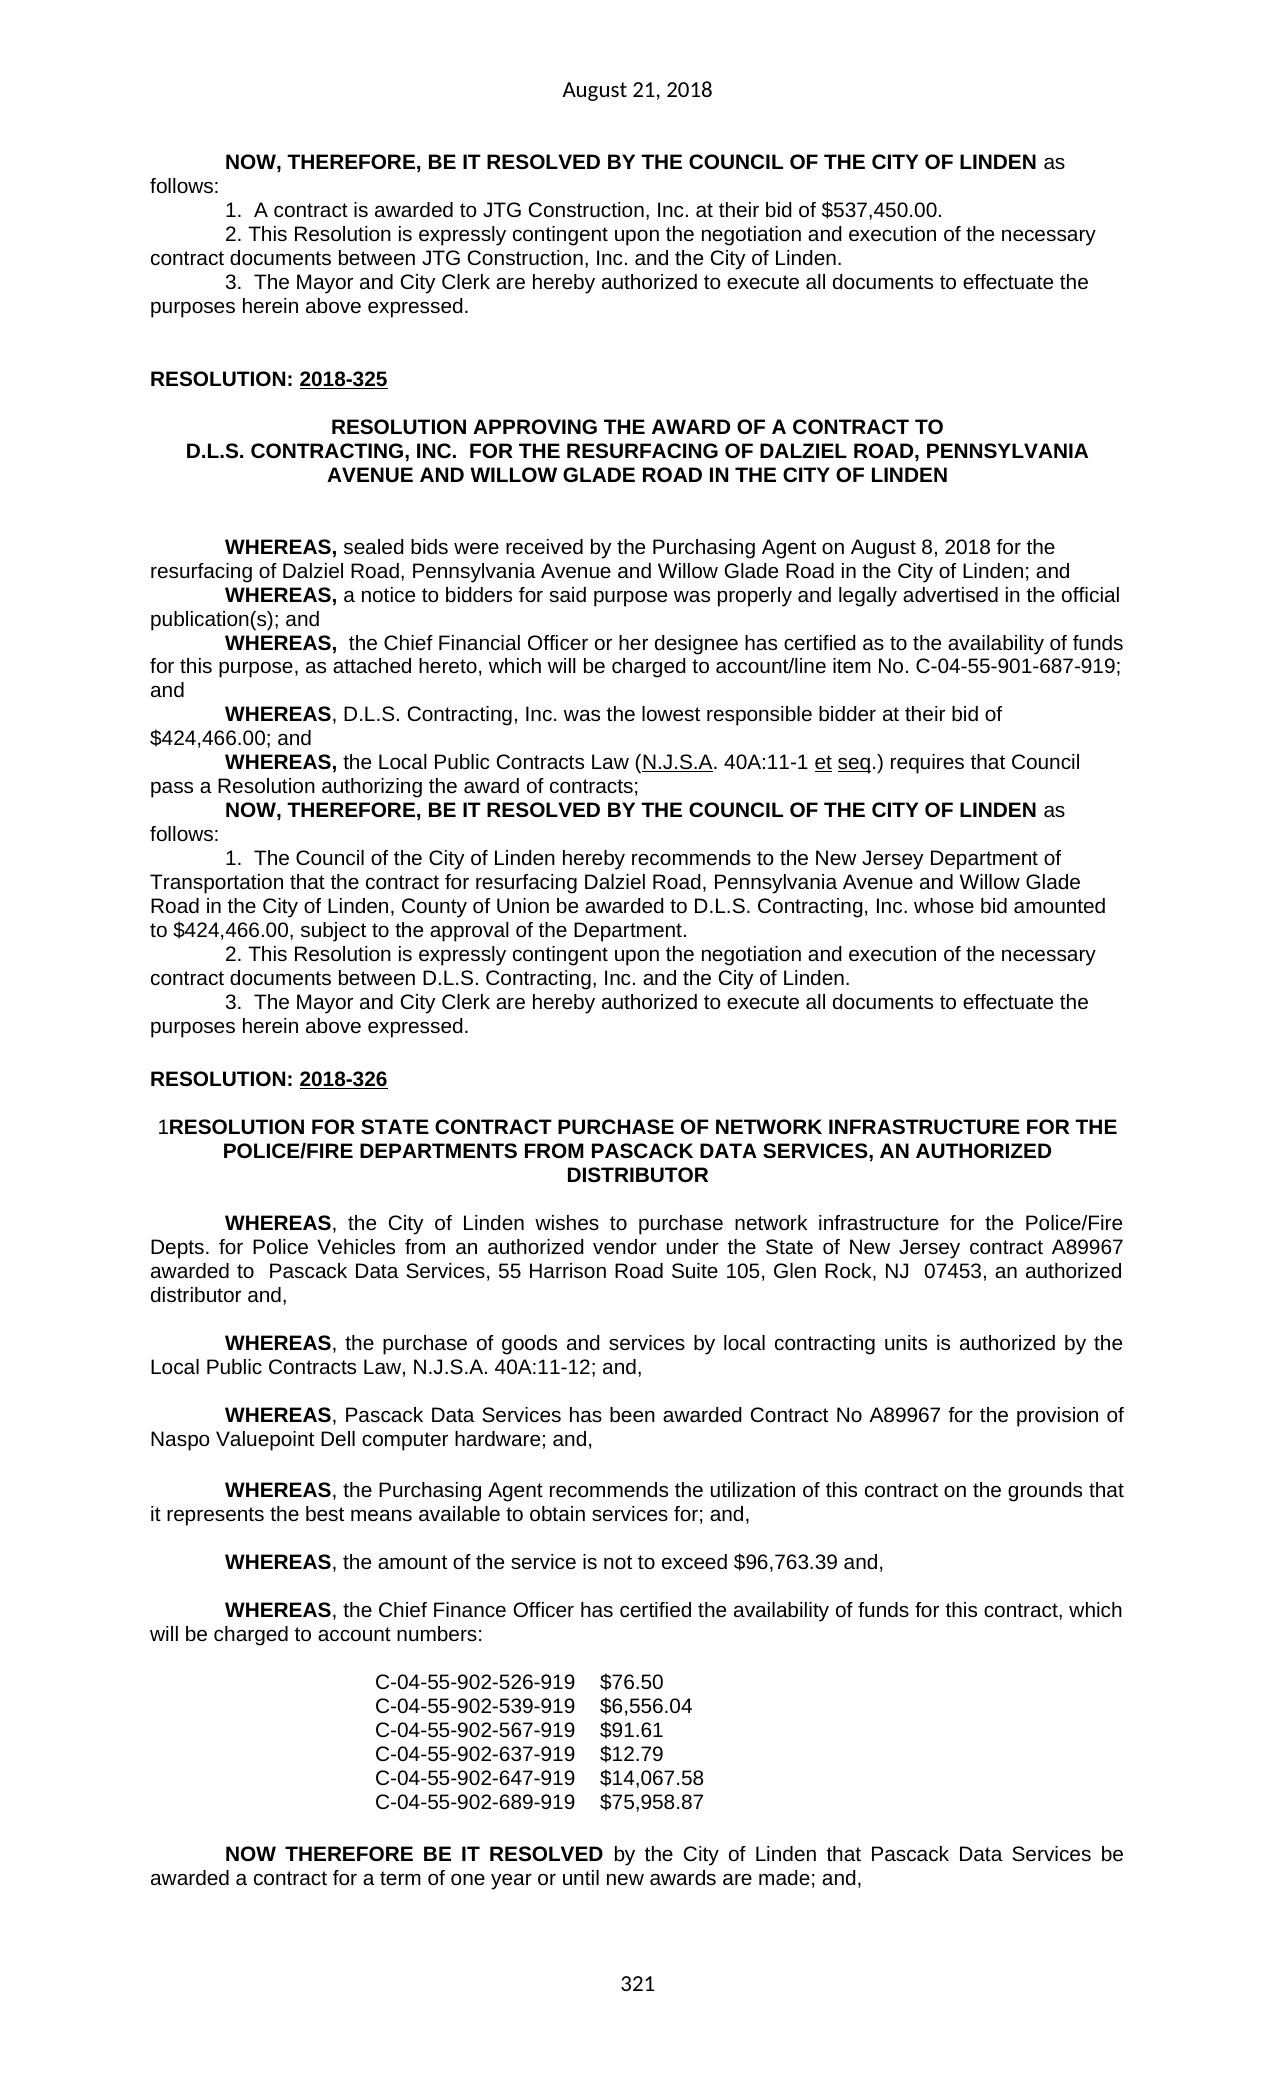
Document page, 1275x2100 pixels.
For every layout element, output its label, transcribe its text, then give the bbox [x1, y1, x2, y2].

text WHEREAS, a notice to bidders for said purpose was properly and legally advertised in the official publication(s); and [150, 582, 1125, 630]
text C-04-55-902-647-919 $14,067.58 [150, 1766, 1125, 1790]
text 1. The Council of the City of Linden hereby recommends to the New Jersey Department of Transportation that the contract for resurfacing Dalziel Road, Pennsylvania Avenue and Willow Glade Road in the City of Linden, County of Union be awarded to D.L.S. Contracting, Inc. whose bid amounted to $424,466.00, subject to the approval of the Department. [150, 846, 1125, 942]
text WHEREAS, sealed bids were received by the Purchasing Agent on August 8, 2018 for the resurfacing of Dalziel Road, Pennsylvania Avenue and Willow Glade Road in the City of Linden; and [150, 534, 1125, 582]
text RESOLUTION APPROVING THE AWARD OF A CONTRACT TO [150, 415, 1125, 439]
text WHEREAS, the purchase of goods and services by local contracting units is authorized by the Local Public Contracts Law, N.J.S.A. 40A:11-12; and, [150, 1331, 1125, 1378]
text WHEREAS, the amount of the service is not to exceed $96,763.39 and, [150, 1550, 1125, 1574]
text 3. The Mayor and City Clerk are hereby authorized to execute all documents to effectuate the purposes herein above expressed. [150, 270, 1125, 318]
text RESOLUTION: 2018-325 [150, 367, 1125, 391]
text WHEREAS, Pascack Data Services has been awarded Contract No A89967 for the provision of Naspo Valuepoint Dell computer hardware; and, [150, 1402, 1125, 1450]
text RESOLUTION: 2018-326 [150, 1067, 1125, 1091]
text D.L.S. CONTRACTING, INC. FOR THE RESURFACING OF DALZIEL ROAD, PENNSYLVANIA AVENUE AND WILLOW GLADE ROAD IN THE CITY OF LINDEN [150, 439, 1125, 487]
text RESOLUTION FOR STATE CONTRACT PURCHASE OF NETWORK INFRASTRUCTURE FOR THE POLICE/FIRE DEPARTMENTS FROM PASCACK DATA SERVICES, AN AUTHORIZED DISTRIBUTOR [150, 1115, 1125, 1187]
text WHEREAS, the Chief Finance Officer has certified the availability of funds for this contract, which will be charged to account numbers: [150, 1598, 1125, 1646]
text C-04-55-902-567-919 $91.61 [150, 1718, 1125, 1742]
text 2. This Resolution is expressly contingent upon the negotiation and execution of the necessary contract documents between JTG Construction, Inc. and the City of Linden. [150, 222, 1125, 270]
text C-04-55-902-637-919 $12.79 [150, 1742, 1125, 1766]
text C-04-55-902-689-919 $75,958.87 [150, 1790, 1125, 1814]
text WHEREAS, the Local Public Contracts Law (N.J.S.A. 40A:11-1 et seq.) requires that Council pass a Resolution authorizing the award of contracts; [150, 750, 1125, 798]
text WHEREAS, D.L.S. Contracting, Inc. was the lowest responsible bidder at their bid of $424,466.00; and [150, 702, 1125, 750]
text NOW, THEREFORE, BE IT RESOLVED BY THE COUNCIL OF THE CITY OF LINDEN as follows: [150, 798, 1125, 846]
text C-04-55-902-539-919 $6,556.04 [150, 1694, 1125, 1718]
text C-04-55-902-526-919 $76.50 [150, 1670, 1125, 1694]
text 1. A contract is awarded to JTG Construction, Inc. at their bid of $537,450.00. [150, 198, 1125, 222]
text WHEREAS, the Purchasing Agent recommends the utilization of this contract on the grounds that it represents the best means available to obtain services for; and, [150, 1478, 1125, 1526]
text 2. This Resolution is expressly contingent upon the negotiation and execution of the necessary contract documents between D.L.S. Contracting, Inc. and the City of Linden. [150, 942, 1125, 990]
text 3. The Mayor and City Clerk are hereby authorized to execute all documents to effectuate the purposes herein above expressed. [150, 990, 1125, 1038]
text NOW, THEREFORE, BE IT RESOLVED BY THE COUNCIL OF THE CITY OF LINDEN as follows: [150, 150, 1125, 198]
text WHEREAS, the City of Linden wishes to purchase network infrastructure for the Police/Fire Depts. for Police Vehicles from an authorized vendor under the State of New Jersey contract A89967 awarded to Pascack Data Services, 55 Harrison Road Suite 105, Glen Rock, NJ 07453, an authorized distributor and, [150, 1211, 1125, 1307]
text NOW THEREFORE BE IT RESOLVED by the City of Linden that Pascack Data Services be awarded a contract for a term of one year or until new awards are made; and, [150, 1842, 1125, 1890]
